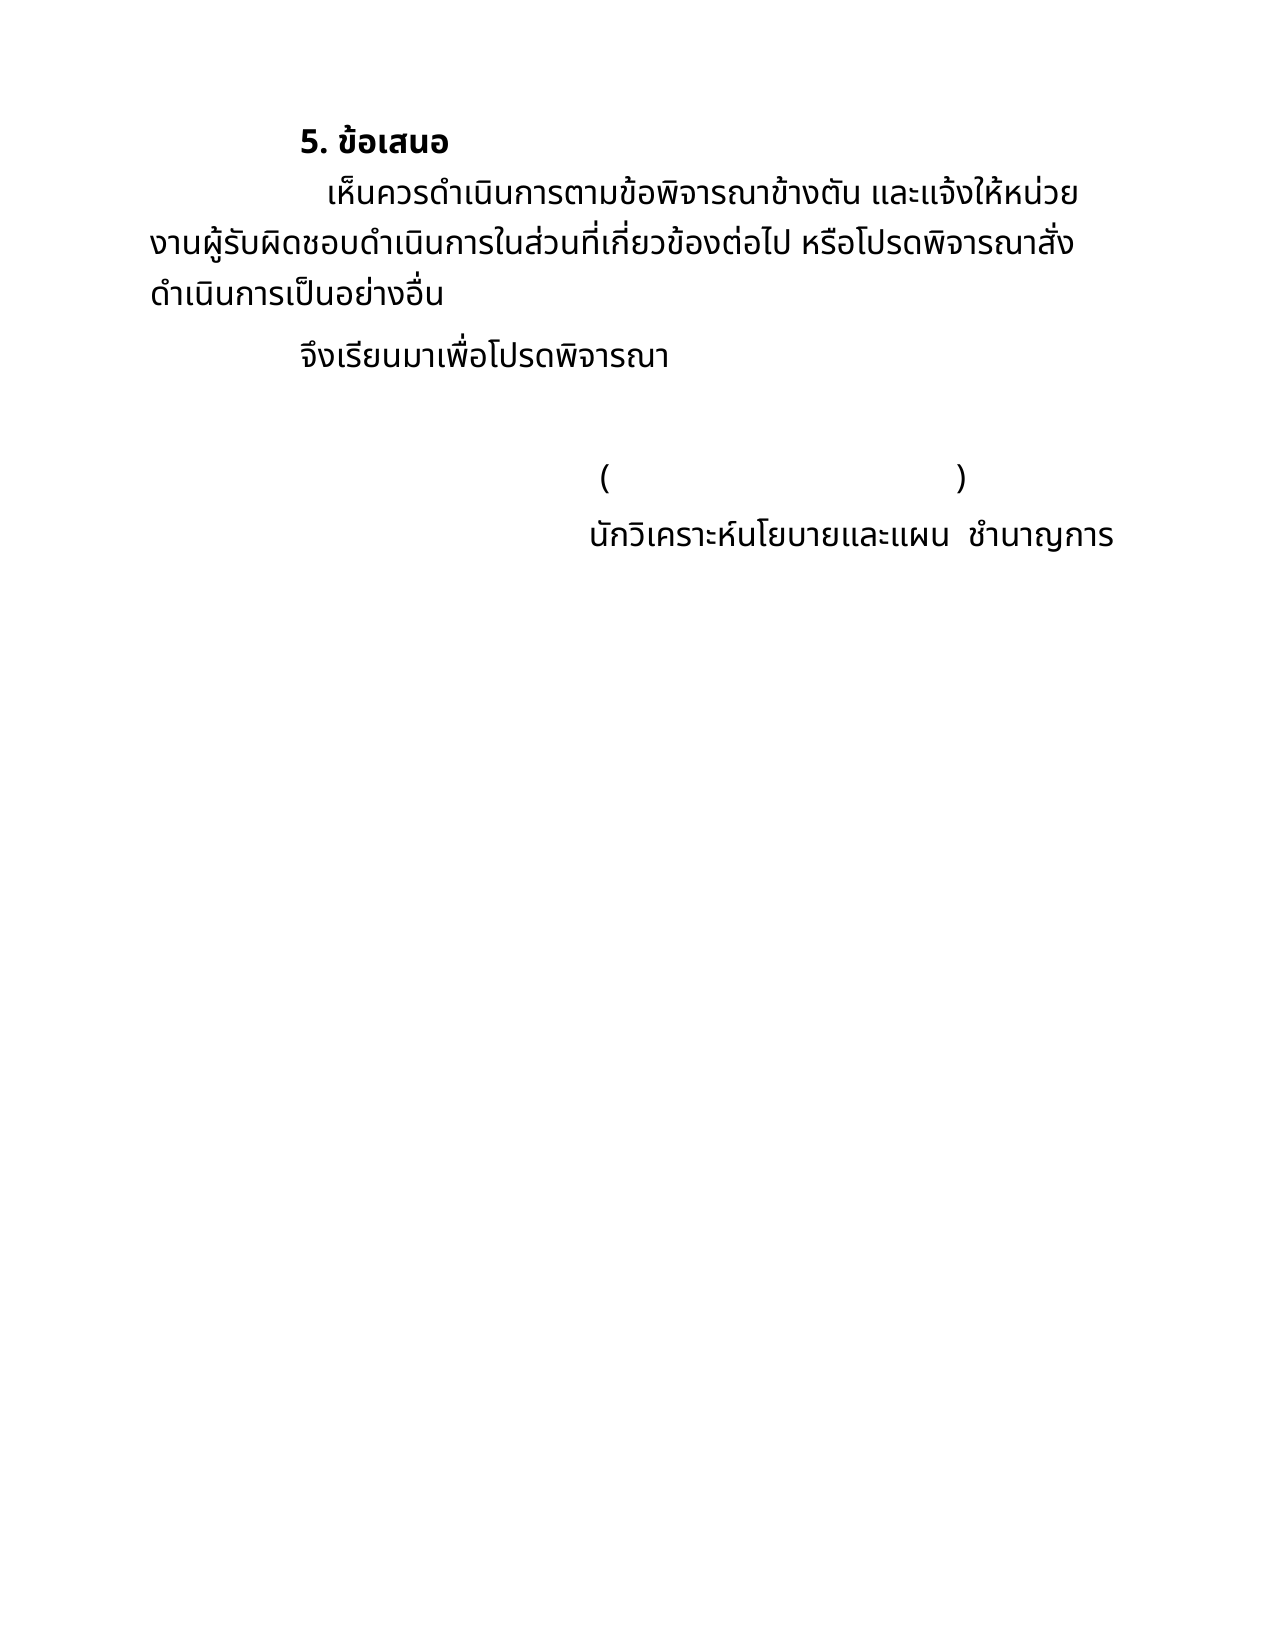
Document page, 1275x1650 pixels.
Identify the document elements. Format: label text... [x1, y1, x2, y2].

text นักวิเคราะห์นโยบายและแผน ชำนาญการ [150, 511, 1125, 562]
text เห็นควรดำเนินการตามข้อพิจารณาข้างตัน และแจ้งให้หน่วยงานผู้รับผิดชอบดำเนินการในส่วนที่เกี่ยวข้องต่อไป หรือโปรดพิจารณาสั่งดำเนินการเป็นอย่างอื่น [150, 169, 1125, 320]
text 5. ข้อเสนอ [150, 118, 1125, 169]
text ( ) [150, 453, 1125, 499]
text จึงเรียนมาเพื่อโปรดพิจารณา [150, 332, 1125, 383]
